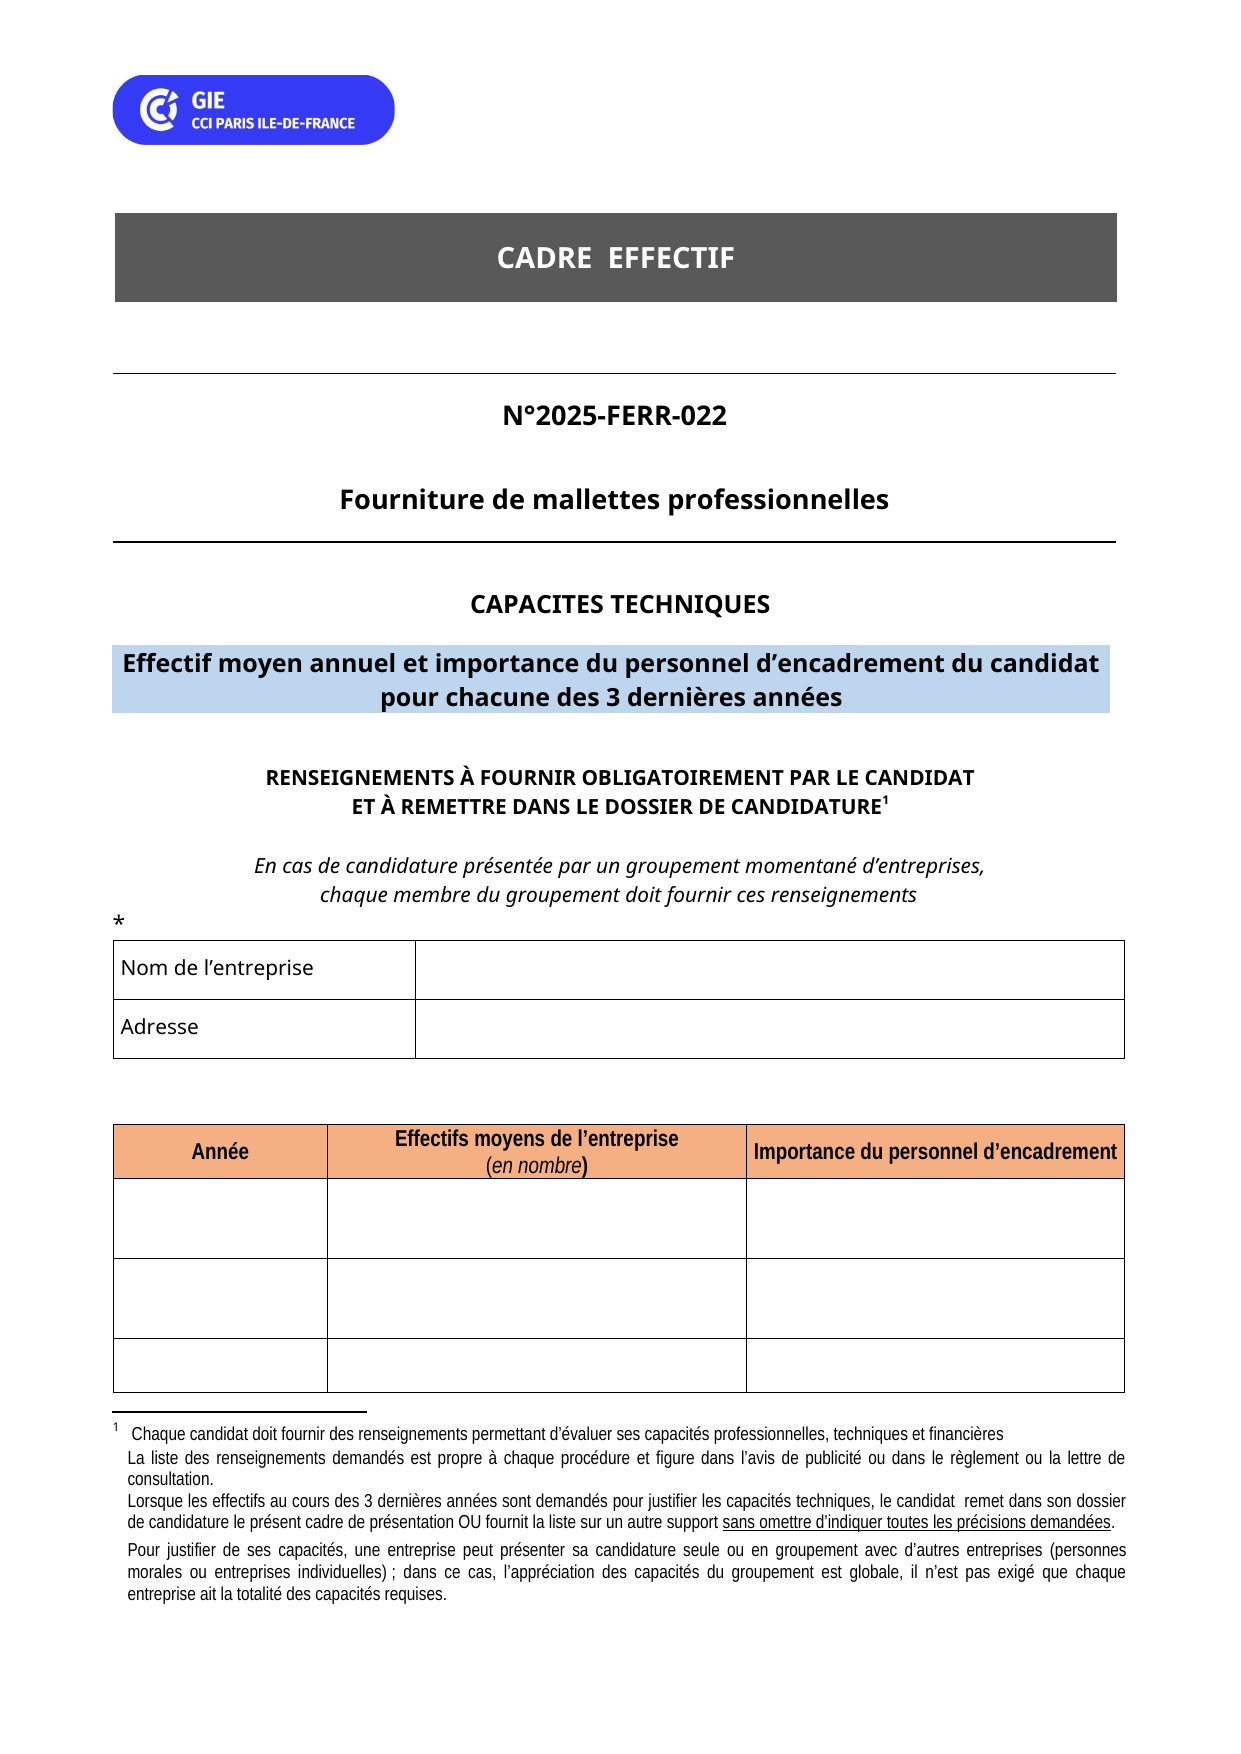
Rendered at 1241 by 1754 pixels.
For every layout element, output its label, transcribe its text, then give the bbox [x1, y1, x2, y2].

table_cell [114, 1259, 327, 1338]
table_cell [328, 1259, 746, 1338]
table_cell Adresse [114, 1000, 415, 1058]
table_header N°2025-FERR-022 Fourniture de mallettes professionnelles [113, 374, 1116, 541]
text En cas de candidature présentée par un groupement momentané d’entreprises, [112, 852, 1128, 880]
text * [112, 908, 1128, 940]
table_cell [416, 1000, 1124, 1058]
table_cell [747, 1259, 1124, 1338]
table_cell [114, 1179, 327, 1258]
table_header CADRE EFFECTIF [115, 213, 1117, 302]
table_header Effectifs moyens de l’entreprise (en nombre) [328, 1125, 746, 1178]
text CAPACITES TECHNIQUES [112, 586, 1128, 620]
text chaque membre du groupement doit fournir ces renseignements [112, 880, 1128, 908]
subtitle Renseignements à fournir OBLIGATOIREMENT PAR LE CANDIDAT [112, 763, 1128, 792]
table_header Nom de l’entreprise [114, 941, 415, 999]
table_cell [328, 1179, 746, 1258]
table_cell [328, 1339, 746, 1392]
table_header Année [114, 1125, 327, 1178]
table_cell [747, 1339, 1124, 1392]
picture [112, 75, 395, 145]
table_cell [747, 1179, 1124, 1258]
table_header [416, 941, 1124, 999]
subtitle Effectif moyen annuel et importance du personnel d’encadrement du candidat pour chacune des 3 dernières années [112, 645, 1110, 713]
table_cell [114, 1339, 327, 1392]
text ET à remettre DANS LE DOSSIER DE CANDIDATURE [112, 792, 1128, 820]
table_header Importance du personnel d’encadrement [747, 1125, 1124, 1178]
